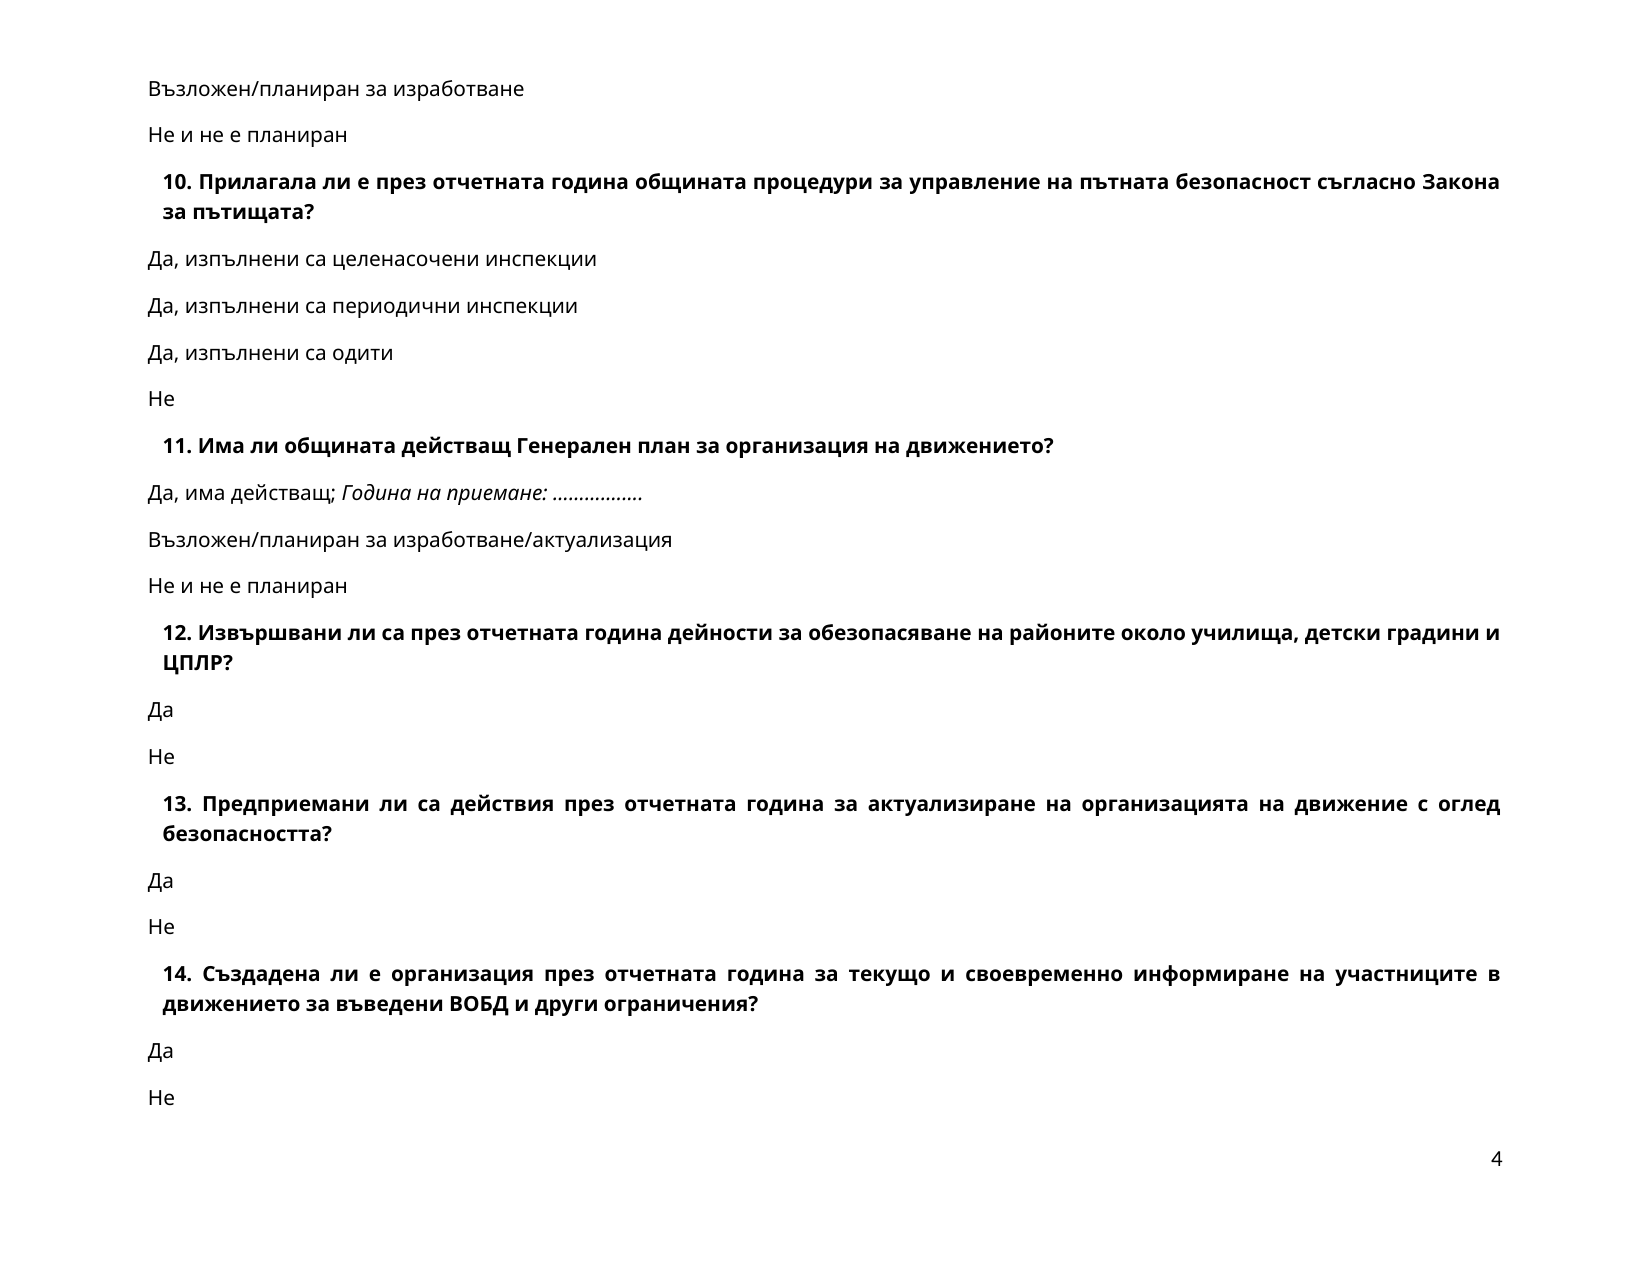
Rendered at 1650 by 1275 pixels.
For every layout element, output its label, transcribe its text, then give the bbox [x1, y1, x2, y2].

text Да [148, 695, 1502, 724]
text 12. Извършвани ли са през отчетната година дейности за обезопасяване на районите около училища, детски градини и ЦПЛР? [162, 618, 1502, 677]
text Не и не е планиран [148, 121, 1502, 149]
text 11. Има ли общината действащ Генерален план за организация на движението? [162, 431, 1502, 460]
text Да, изпълнени са периодични инспекции [148, 291, 1502, 319]
text Да, има действащ; Година на приемане: ................. [148, 478, 1502, 507]
text Не [148, 384, 1502, 413]
text Възложен/планиран за изработване [148, 74, 1502, 102]
text Да [148, 866, 1502, 894]
text Не и не е планиран [148, 572, 1502, 600]
text Не [148, 1083, 1502, 1111]
text Да, изпълнени са одити [148, 338, 1502, 366]
text Да [148, 1036, 1502, 1064]
text Да, изпълнени са целенасочени инспекции [148, 244, 1502, 273]
text Възложен/планиран за изработване/актуализация [148, 525, 1502, 553]
text 10. Прилагала ли е през отчетната година общината процедури за управление на пътната безопасност съгласно Закона за пътищата? [162, 167, 1502, 226]
text Не [148, 912, 1502, 941]
text 13. Предприeмани ли са действия през отчетната година за актуализиране на организацията на движение с оглед безопасността? [162, 789, 1502, 847]
text 14. Създадена ли е организация през отчетната година за текущо и своевременно информиране на участниците в движението за въведени ВОБД и други ограничения? [162, 959, 1502, 1018]
text Не [148, 742, 1502, 771]
